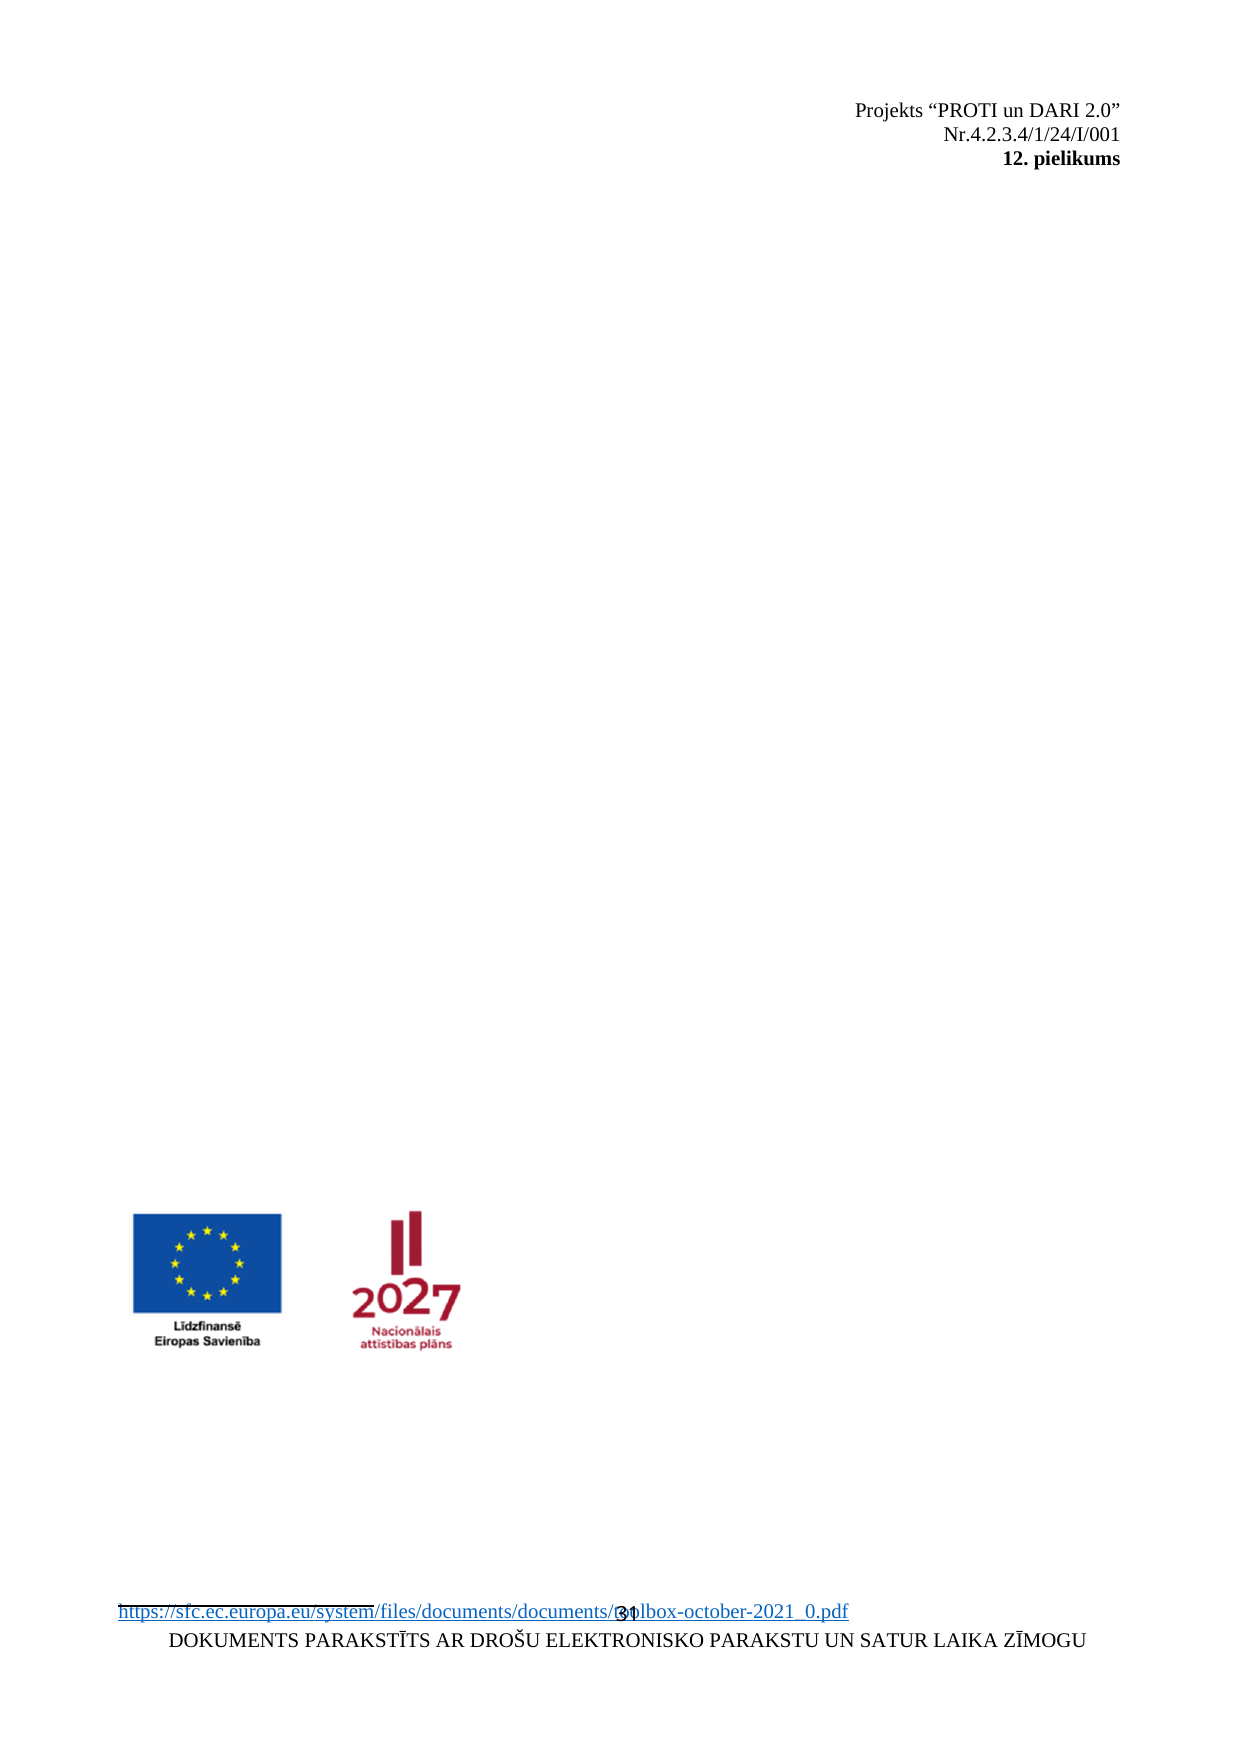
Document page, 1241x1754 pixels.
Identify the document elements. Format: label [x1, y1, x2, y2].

picture [126, 1208, 464, 1352]
